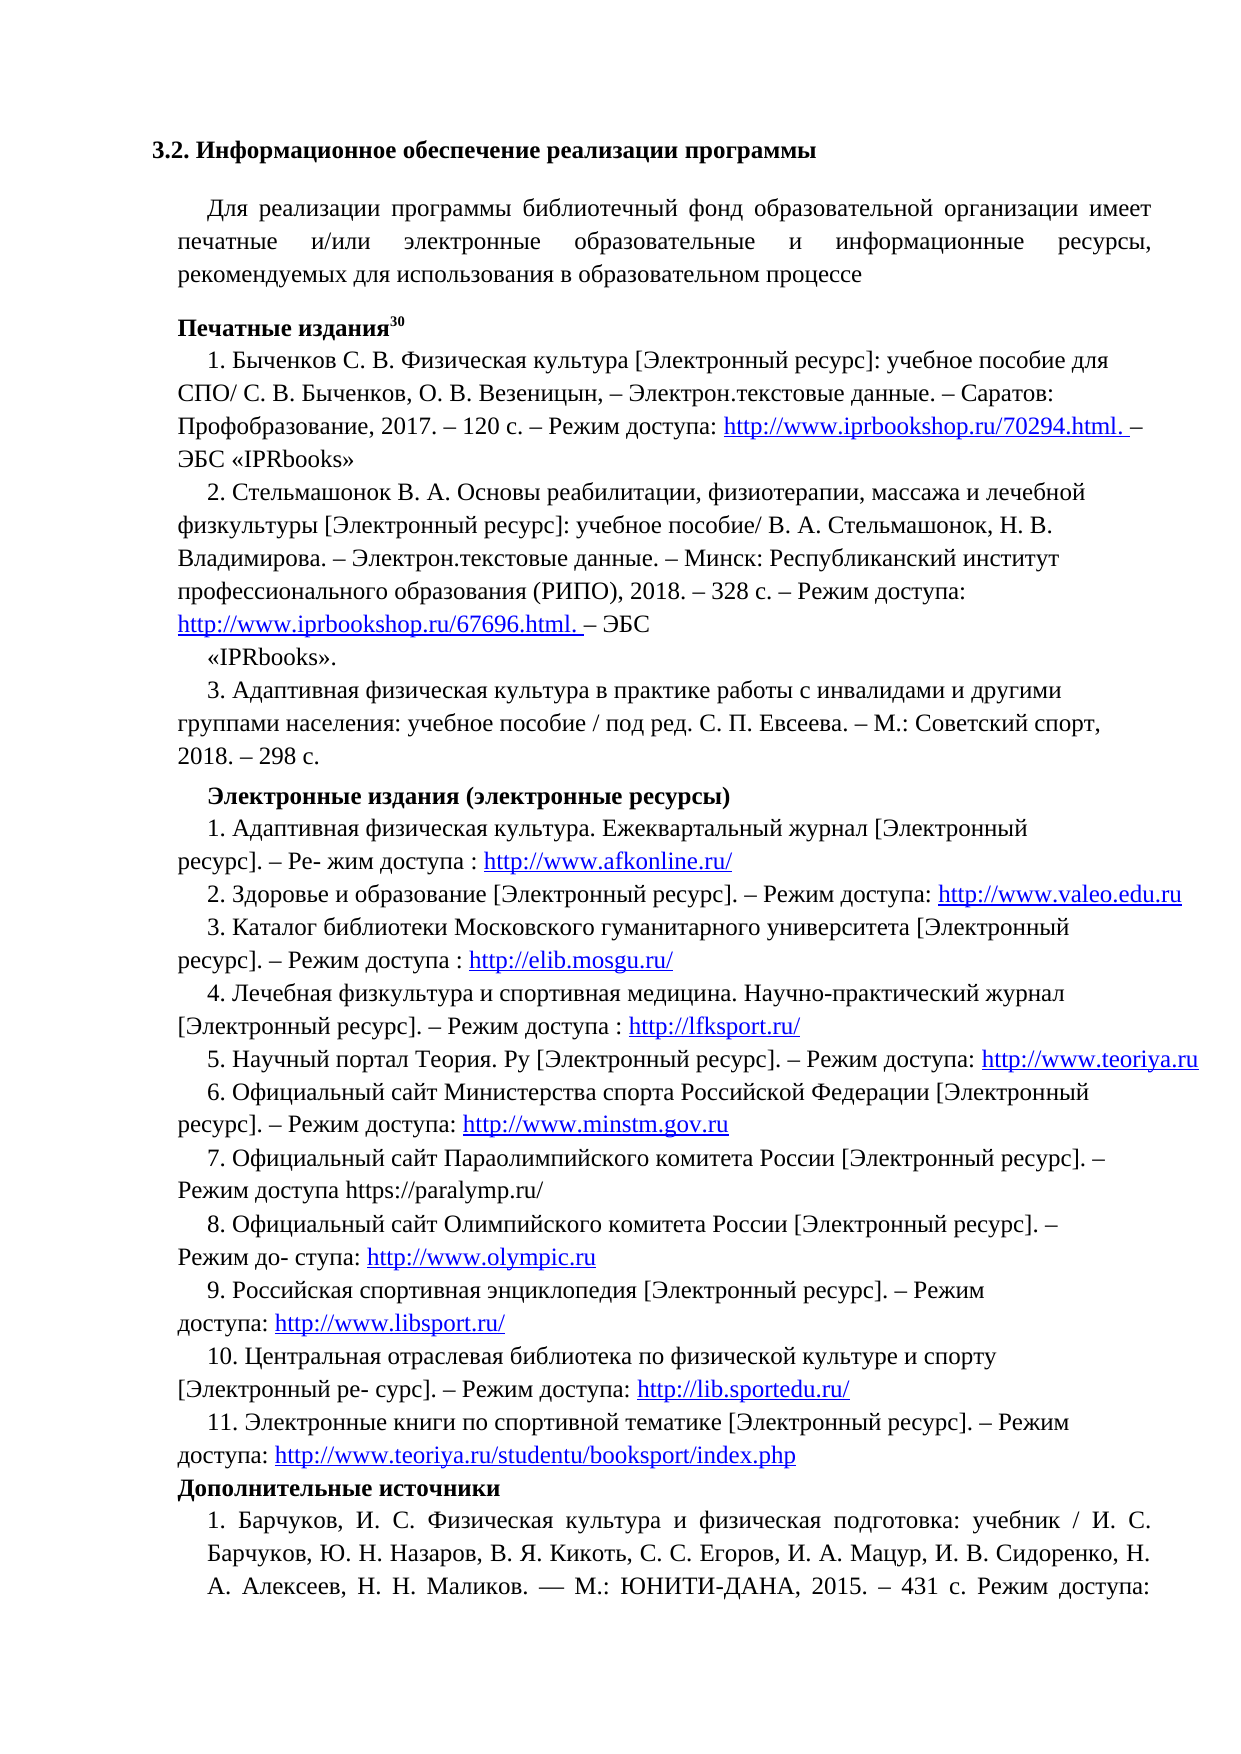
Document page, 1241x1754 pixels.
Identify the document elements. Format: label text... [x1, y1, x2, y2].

text 1. Быченков С. В. Физическая культура [Электронный ресурс]: учебное пособие для СПО/ С. В. Быченков, О. В. Везеницын, – Электрон.текстовые данные. – Саратов: Профобразование, 2017. – 120 c. – Режим доступа: http://www.iprbookshop.ru/70294.html. – ЭБС «IPRbooks» [177, 345, 1142, 473]
list Дополнительные источники [177, 1473, 1209, 1502]
text Печатные издания30 [177, 313, 1209, 341]
list 1. Адаптивная физическая культура. Ежеквартальный журнал [Электронный ресурс]. – Ре- жим доступа : http://www.afkonline.ru/ [177, 813, 1119, 875]
list Электронные издания (электронные ресурсы) [177, 781, 1209, 809]
list 10. Центральная отраслевая библиотека по физической культуре и спорту [Электронный ре- сурс]. – Режим доступа: http://lib.sportedu.ru/ [177, 1341, 1122, 1402]
list 2. Здоровье и образование [Электронный ресурс]. – Режим доступа: http://www.valeo.edu.ru [177, 879, 1209, 908]
list 6. Официальный сайт Министерства спорта Российской Федерации [Электронный ресурс]. – Режим доступа: http://www.minstm.gov.ru [177, 1077, 1139, 1138]
text 2. Стельмашонок В. А. Основы реабилитации, физиотерапии, массажа и лечебной физкультуры [Электронный ресурс]: учебное пособие/ В. А. Стельмашонок, Н. В. Владимирова. – Электрон.текстовые данные. – Минск: Республиканский институт профессионального образования (РИПО), 2018. – 328 c. – Режим доступа: http://www.iprbookshop.ru/67696.html. – ЭБС [177, 477, 1141, 638]
list 9. Российская спортивная энциклопедия [Электронный ресурс]. – Режим доступа: http://www.libsport.ru/ [177, 1275, 1031, 1336]
text «IPRbooks». [177, 642, 1209, 671]
text Для реализации программы библиотечный фонд образовательной организации имеет печатные и/или электронные образовательные и информационные ресурсы, рекомендуемых для использования в образовательном процессе [177, 193, 1152, 288]
text 3. Адаптивная физическая культура в практике работы с инвалидами и другими группами населения: учебное пособие / под ред. С. П. Евсеева. – М.: Советский спорт, 2018. – 298 с. [177, 675, 1111, 769]
list 11. Электронные книги по спортивной тематике [Электронный ресурс]. – Режим доступа: http://www.teoriya.ru/studentu/booksport/index.php [177, 1407, 1097, 1468]
list 4. Лечебная физкультура и спортивная медицина. Научно-практический журнал [Электронный ресурс]. – Режим доступа : http://lfksport.ru/ [177, 978, 1129, 1039]
text 3.2. Информационное обеспечение реализации программы [152, 135, 1209, 164]
list 7. Официальный сайт Параолимпийского комитета России [Электронный ресурс]. – Режим доступа https://paralymp.ru/ [177, 1143, 1148, 1204]
list 5. Научный портал Теория. Ру [Электронный ресурс]. – Режим доступа: http://www.teoriya.ru [177, 1044, 1209, 1073]
list 8. Официальный сайт Олимпийского комитета России [Электронный ресурс]. – Режим до- ступа: http://www.olympic.ru [177, 1209, 1117, 1270]
list 3. Каталог библиотеки Московского гуманитарного университета [Электронный ресурс]. – Режим доступа : http://elib.mosgu.ru/ [177, 912, 1121, 973]
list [207, 1505, 1152, 1600]
